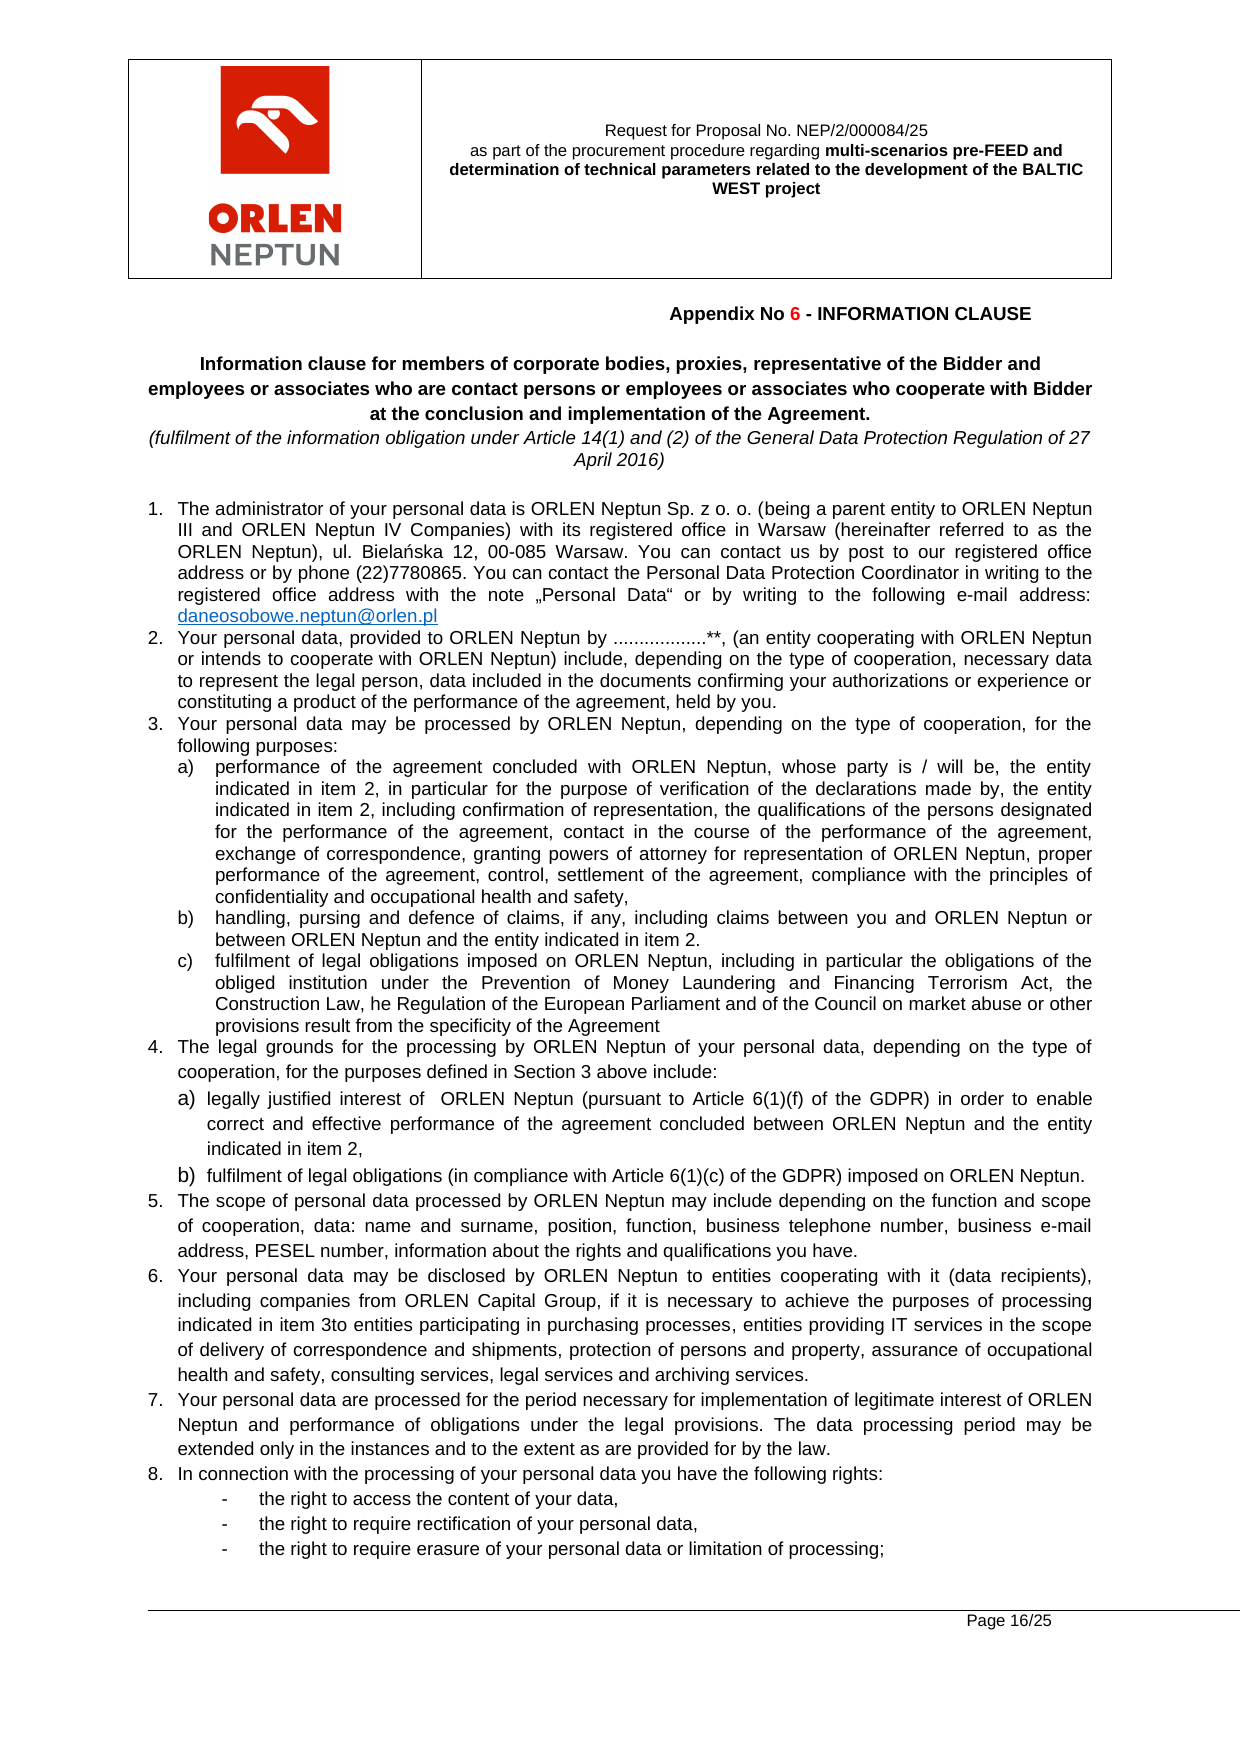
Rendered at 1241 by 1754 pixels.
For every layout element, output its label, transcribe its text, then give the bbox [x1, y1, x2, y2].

picture [208, 66, 342, 266]
list In connection with the processing of your personal data you have the following rights: [148, 1463, 1093, 1484]
list Your personal data are processed for the period necessary for implementation of legitimate interest of ORLEN Neptun and performance of obligations under the legal provisions. The data processing period may be extended only in the instances and to the extent as are provided for by the law. [148, 1388, 1093, 1460]
list Your personal data, provided to ORLEN Neptun by ..................**, (an entity cooperating with ORLEN Neptun or intends to cooperate with ORLEN Neptun) include, depending on the type of cooperation, necessary data to represent the legal person, data included in the documents confirming your authorizations or experience or constituting a product of the performance of the agreement, held by you. [148, 627, 1093, 713]
text Appendix No 6 - INFORMATION CLAUSE [664, 303, 1093, 325]
list Your personal data may be processed by ORLEN Neptun, depending on the type of cooperation, for the following purposes: [148, 713, 1093, 756]
list the right to access the content of your data, [221, 1488, 1093, 1509]
list the right to require erasure of your personal data or limitation of processing; [221, 1537, 1093, 1559]
list legally justified interest of ORLEN Neptun (pursuant to Article 6(1)(f) of the GDPR) in order to enable correct and effective performance of the agreement concluded between ORLEN Neptun and the entity indicated in item 2, [177, 1086, 1093, 1159]
list performance of the agreement concluded with ORLEN Neptun, whose party is / will be, the entity indicated in item 2, in particular for the purpose of verification of the declarations made by, the entity indicated in item 2, including confirmation of representation, the qualifications of the persons designated for the performance of the agreement, contact in the course of the performance of the agreement, exchange of correspondence, granting powers of attorney for representation of ORLEN Neptun, proper performance of the agreement, control, settlement of the agreement, compliance with the principles of confidentiality and occupational health and safety, [177, 756, 1093, 907]
list fulfilment of legal obligations (in compliance with Article 6(1)(c) of the GDPR) imposed on ORLEN Neptun. [177, 1163, 1093, 1187]
text (fulfilment of the information obligation under Article 14(1) and (2) of the General Data Protection Regulation of 27 April 2016) [148, 427, 1093, 470]
list The legal grounds for the processing by ORLEN Neptun of your personal data, depending on the type of cooperation, for the purposes defined in Section 3 above include: [148, 1036, 1093, 1083]
list The administrator of your personal data is ORLEN Neptun Sp. z o. o. (being a parent entity to ORLEN Neptun III and ORLEN Neptun IV Companies) with its registered office in Warsaw (hereinafter referred to as the ORLEN Neptun), ul. Bielańska 12, 00-085 Warsaw. You can contact us by post to our registered office address or by phone (22)7780865. You can contact the Personal Data Protection Coordinator in writing to the registered office address with the note „Personal Data“ or by writing to the following e-mail address: daneosobowe.neptun@orlen.pl [148, 497, 1093, 627]
list handling, pursing and defence of claims, if any, including claims between you and ORLEN Neptun or between ORLEN Neptun and the entity indicated in item 2. [177, 907, 1093, 950]
text Information clause for members of corporate bodies, proxies, representative of the Bidder and employees or associates who are contact persons or employees or associates who cooperate with Bidder at the conclusion and implementation of the Agreement. [148, 353, 1093, 424]
list the right to require rectification of your personal data, [221, 1512, 1093, 1534]
list The scope of personal data processed by ORLEN Neptun may include depending on the function and scope of cooperation, data: name and surname, position, function, business telephone number, business e-mail address, PESEL number, information about the rights and qualifications you have. [148, 1190, 1093, 1261]
list Your personal data may be disclosed by ORLEN Neptun to entities cooperating with it (data recipients), including companies from ORLEN Capital Group, if it is necessary to achieve the purposes of processing indicated in item 3to entities participating in purchasing processes, entities providing IT services in the scope of delivery of correspondence and shipments, protection of persons and property, assurance of occupational health and safety, consulting services, legal services and archiving services. [148, 1264, 1093, 1385]
list fulfilment of legal obligations imposed on ORLEN Neptun, including in particular the obligations of the obliged institution under the Prevention of Money Laundering and Financing Terrorism Act, the Construction Law, he Regulation of the European Parliament and of the Council on market abuse or other provisions result from the specificity of the Agreement [177, 950, 1093, 1036]
